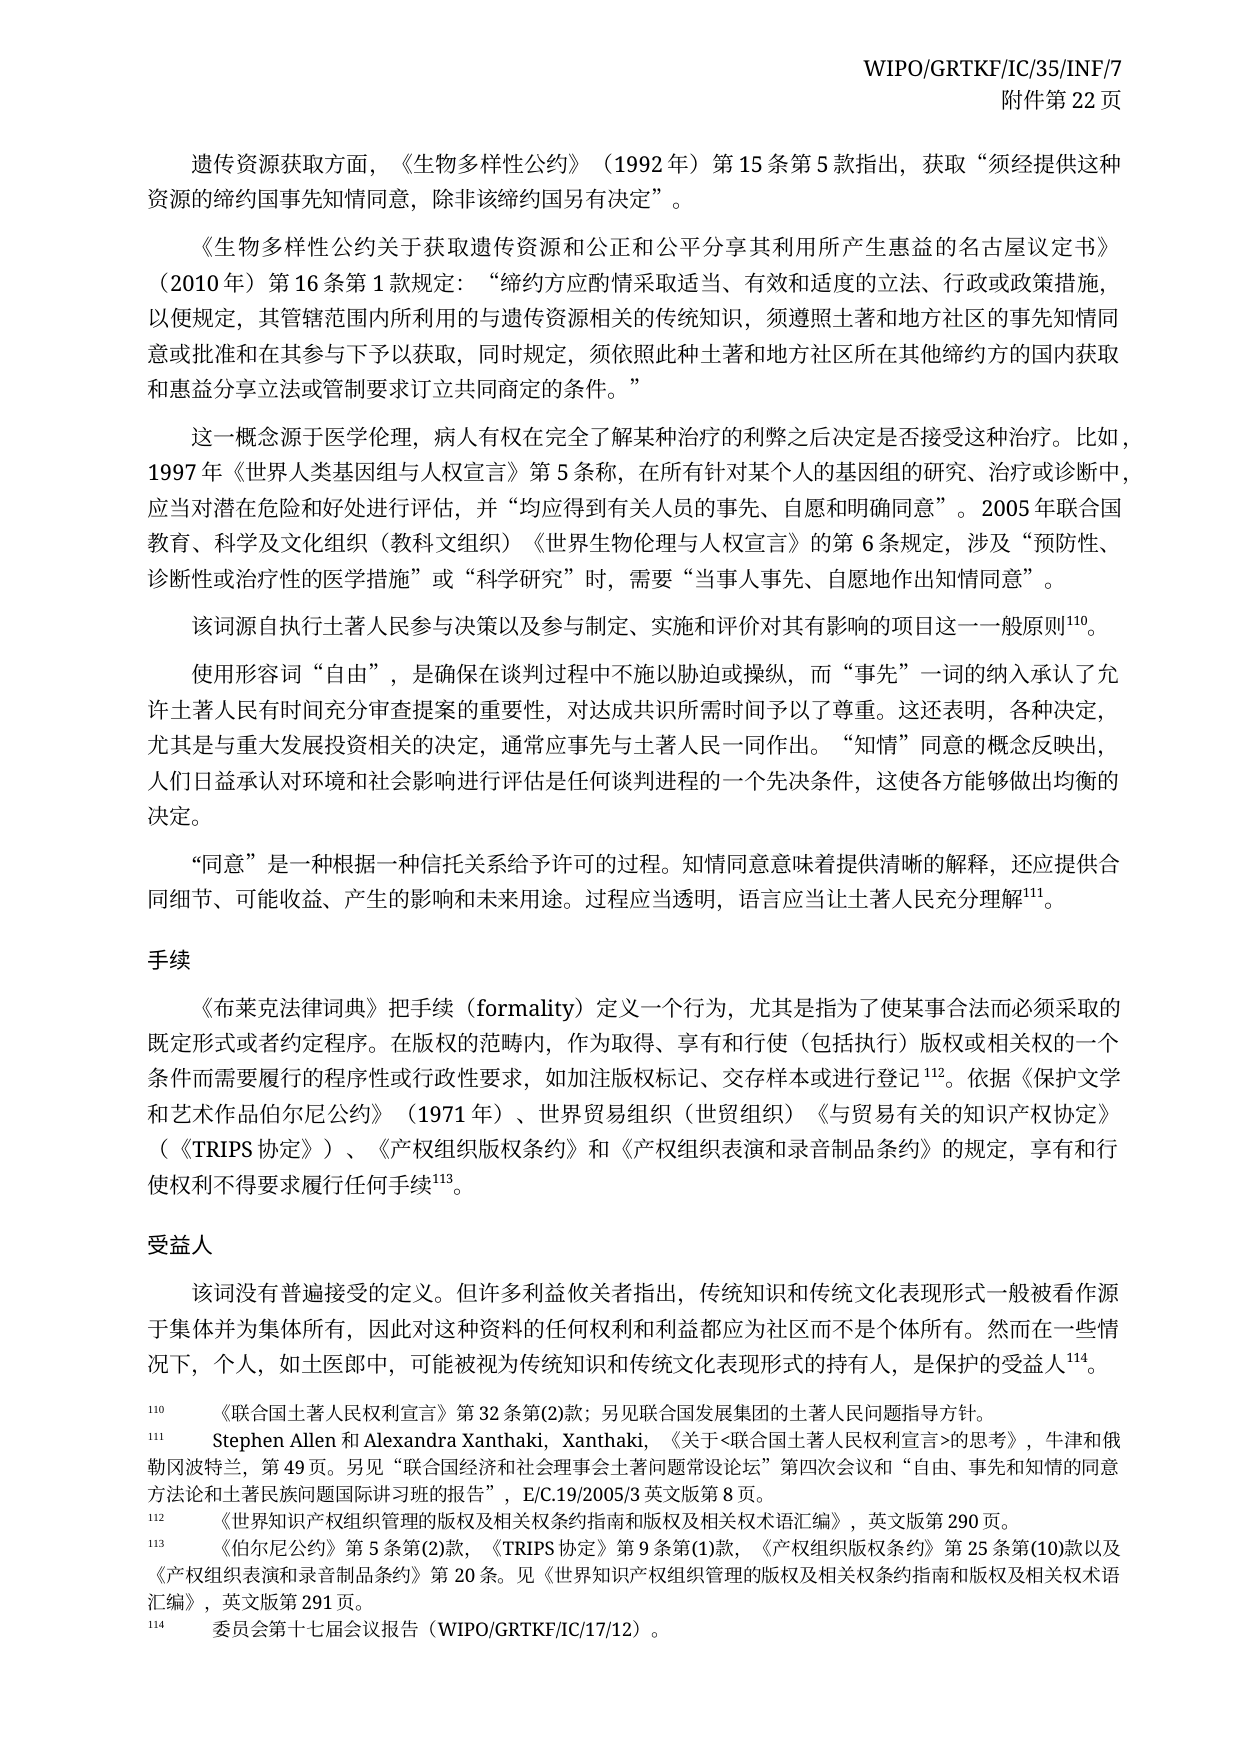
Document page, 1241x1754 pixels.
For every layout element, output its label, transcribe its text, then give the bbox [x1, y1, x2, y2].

text “同意”是一种根据一种信托关系给予许可的过程。知情同意意味着提供清晰的解释，还应提供合同细节、可能收益、产生的影响和未来用途。过程应当透明，语言应当让土著人民充分理解。 [148, 843, 1122, 914]
text 遗传资源获取方面，《生物多样性公约》（1992年）第15条第5款指出，获取“须经提供这种资源的缔约国事先知情同意，除非该缔约国另有决定”。 [148, 143, 1122, 214]
text 受益人 [148, 1224, 1122, 1260]
text 手续 [148, 939, 1122, 974]
text 该词没有普遍接受的定义。但许多利益攸关者指出，传统知识和传统文化表现形式一般被看作源于集体并为集体所有，因此对这种资料的任何权利和利益都应为社区而不是个体所有。然而在一些情况下，个人，如土医郎中，可能被视为传统知识和传统文化表现形式的持有人，是保护的受益人。 [148, 1272, 1122, 1379]
text 《生物多样性公约关于获取遗传资源和公正和公平分享其利用所产生惠益的名古屋议定书》（2010年）第16条第1款规定：“缔约方应酌情采取适当、有效和适度的立法、行政或政策措施，以便规定，其管辖范围内所利用的与遗传资源相关的传统知识，须遵照土著和地方社区的事先知情同意或批准和在其参与下予以获取，同时规定，须依照此种土著和地方社区所在其他缔约方的国内获取和惠益分享立法或管制要求订立共同商定的条件。” [148, 227, 1122, 404]
text 《布莱克法律词典》把手续（formality）定义一个行为，尤其是指为了使某事合法而必须采取的既定形式或者约定程序。在版权的范畴内，作为取得、享有和行使（包括执行）版权或相关权的一个条件而需要履行的程序性或行政性要求，如加注版权标记、交存样本或进行登记。依据《保护文学和艺术作品伯尔尼公约》（1971年）、世界贸易组织（世贸组织）《与贸易有关的知识产权协定》（《TRIPS协定》）、《产权组织版权条约》和《产权组织表演和录音制品条约》的规定，享有和行使权利不得要求履行任何手续。 [148, 987, 1122, 1199]
text 该词源自执行土著人民参与决策以及参与制定、实施和评价对其有影响的项目这一一般原则。 [148, 606, 1122, 641]
text 使用形容词“自由”，是确保在谈判过程中不施以胁迫或操纵，而“事先”一词的纳入承认了允许土著人民有时间充分审查提案的重要性，对达成共识所需时间予以了尊重。这还表明，各种决定，尤其是与重大发展投资相关的决定，通常应事先与土著人民一同作出。“知情”同意的概念反映出，人们日益承认对环境和社会影响进行评估是任何谈判进程的一个先决条件，这使各方能够做出均衡的决定。 [148, 654, 1122, 831]
text 这一概念源于医学伦理，病人有权在完全了解某种治疗的利弊之后决定是否接受这种治疗。比如，1997年《世界人类基因组与人权宣言》第5条称，在所有针对某个人的基因组的研究、治疗或诊断中，应当对潜在危险和好处进行评估，并“均应得到有关人员的事先、自愿和明确同意”。2005年联合国教育、科学及文化组织（教科文组织）《世界生物伦理与人权宣言》的第6条规定，涉及“预防性、诊断性或治疗性的医学措施”或“科学研究”时，需要“当事人事先、自愿地作出知情同意”。 [148, 416, 1122, 593]
